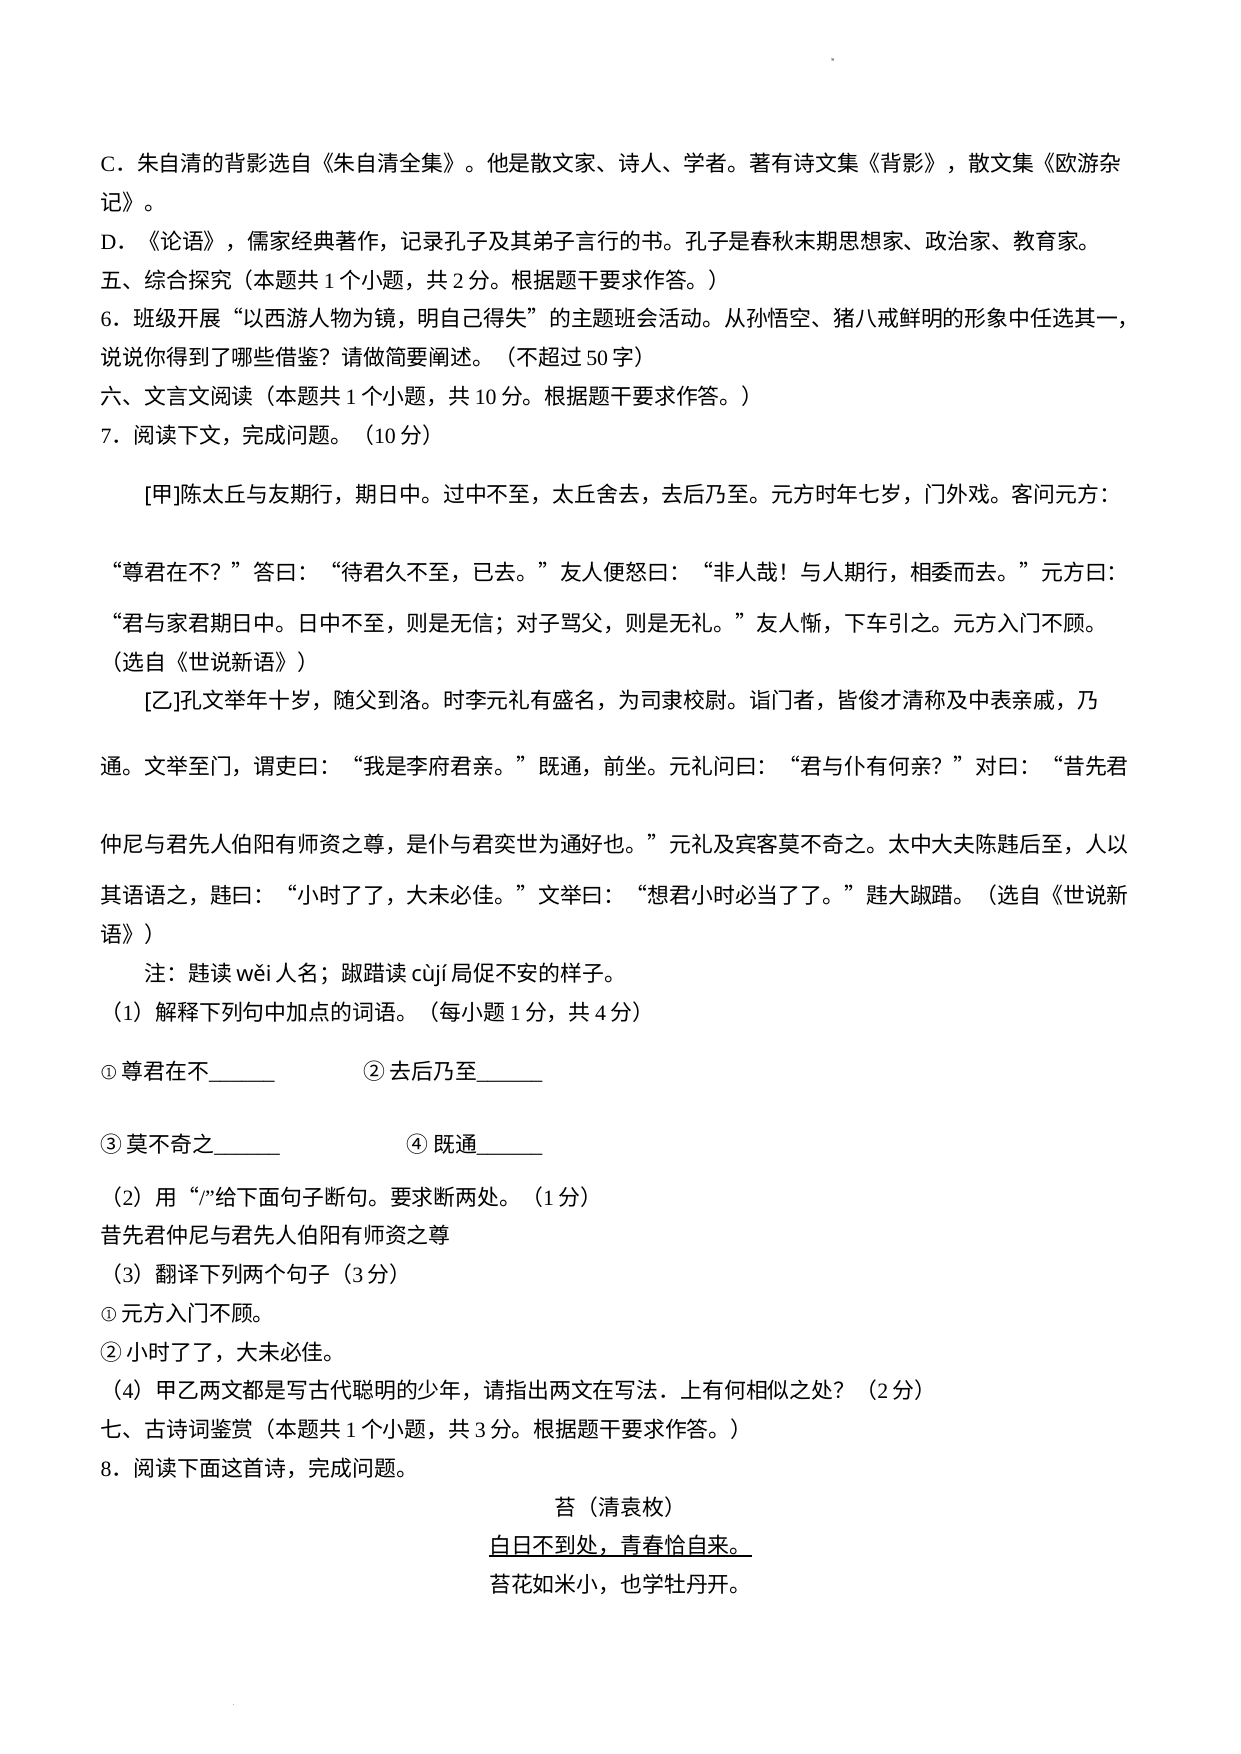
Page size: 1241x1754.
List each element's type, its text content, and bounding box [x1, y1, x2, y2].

text 6．班级开展“以西游人物为镜，明自己得失”的主题班会活动。从孙悟空、猪八戒鲜明的形象中任选其一，说说你得到了哪些借鉴？请做简要阐述。（不超过50字） [100, 301, 1140, 372]
text （4）甲乙两文都是写古代聪明的少年，请指出两文在写法．上有何相似之处？（2分） [100, 1373, 1140, 1405]
text 苔花如米小，也学牡丹开。 [100, 1567, 1140, 1599]
text [甲]陈太丘与友期行，期日中。过中不至，太丘舍去，去后乃至。元方时年七岁，门外戏。客问元方：“尊君在不？”答曰：“待君久不至，已去。”友人便怒曰：“非人哉！与人期行，相委而去。”元方曰：“君与家君期日中。日中不至，则是无信；对子骂父，则是无礼。”友人惭，下车引之。元方入门不顾。（选自《世说新语》） [100, 456, 1140, 677]
text ②小时了了，大未必佳。 [100, 1334, 1140, 1367]
text ①元方入门不顾。 [100, 1295, 1140, 1328]
text （2）用“/”给下面句子断句。要求断两处。（1分） [100, 1179, 1140, 1212]
text [乙]孔文举年十岁，随父到洛。时李元礼有盛名，为司隶校尉。诣门者，皆俊才清称及中表亲戚，乃通。文举至门，谓吏曰：“我是李府君亲。”既通，前坐。元礼问曰：“君与仆有何亲？”对曰：“昔先君仲尼与君先人伯阳有师资之尊，是仆与君奕世为通好也。”元礼及宾客莫不奇之。太中大夫陈韪后至，人以其语语之，韪曰：“小时了了，大未必佳。”文举曰：“想君小时必当了了。”韪大踧踖。（选自《世说新语》） [100, 683, 1140, 949]
text 7．阅读下文，完成问题。（10分） [100, 417, 1140, 450]
text C．朱自清的背影选自《朱自清全集》。他是散文家、诗人、学者。著有诗文集《背影》，散文集《欧游杂记》。 [100, 146, 1140, 217]
text D．《论语》，儒家经典著作，记录孔子及其弟子言行的书。孔子是春秋末期思想家、政治家、教育家。 [100, 223, 1140, 256]
text 苔（清袁枚） [100, 1489, 1140, 1522]
text （3）翻译下列两个句子（3分） [100, 1257, 1140, 1289]
text 注：韪读wěi人名；踧踖读cùjí局促不安的样子。 [100, 956, 1140, 988]
text 五、综合探究（本题共1个小题，共2分。根据题干要求作答。） [100, 262, 1140, 295]
text 8．阅读下面这首诗，完成问题。 [100, 1450, 1140, 1483]
text 昔先君仲尼与君先人伯阳有师资之尊 [100, 1218, 1140, 1250]
text ③莫不奇之______ ④既通______ [100, 1106, 1140, 1171]
text 六、文言文阅读（本题共1个小题，共10分。根据题干要求作答。） [100, 379, 1140, 411]
text 白日不到处，青春恰自来。 [100, 1528, 1140, 1560]
text 七、古诗词鉴赏（本题共1个小题，共3分。根据题干要求作答。） [100, 1412, 1140, 1444]
text （1）解释下列句中加点的词语。（每小题1分，共4分） [100, 994, 1140, 1027]
text ①尊君在不______ ②去后乃至______ [100, 1033, 1140, 1098]
